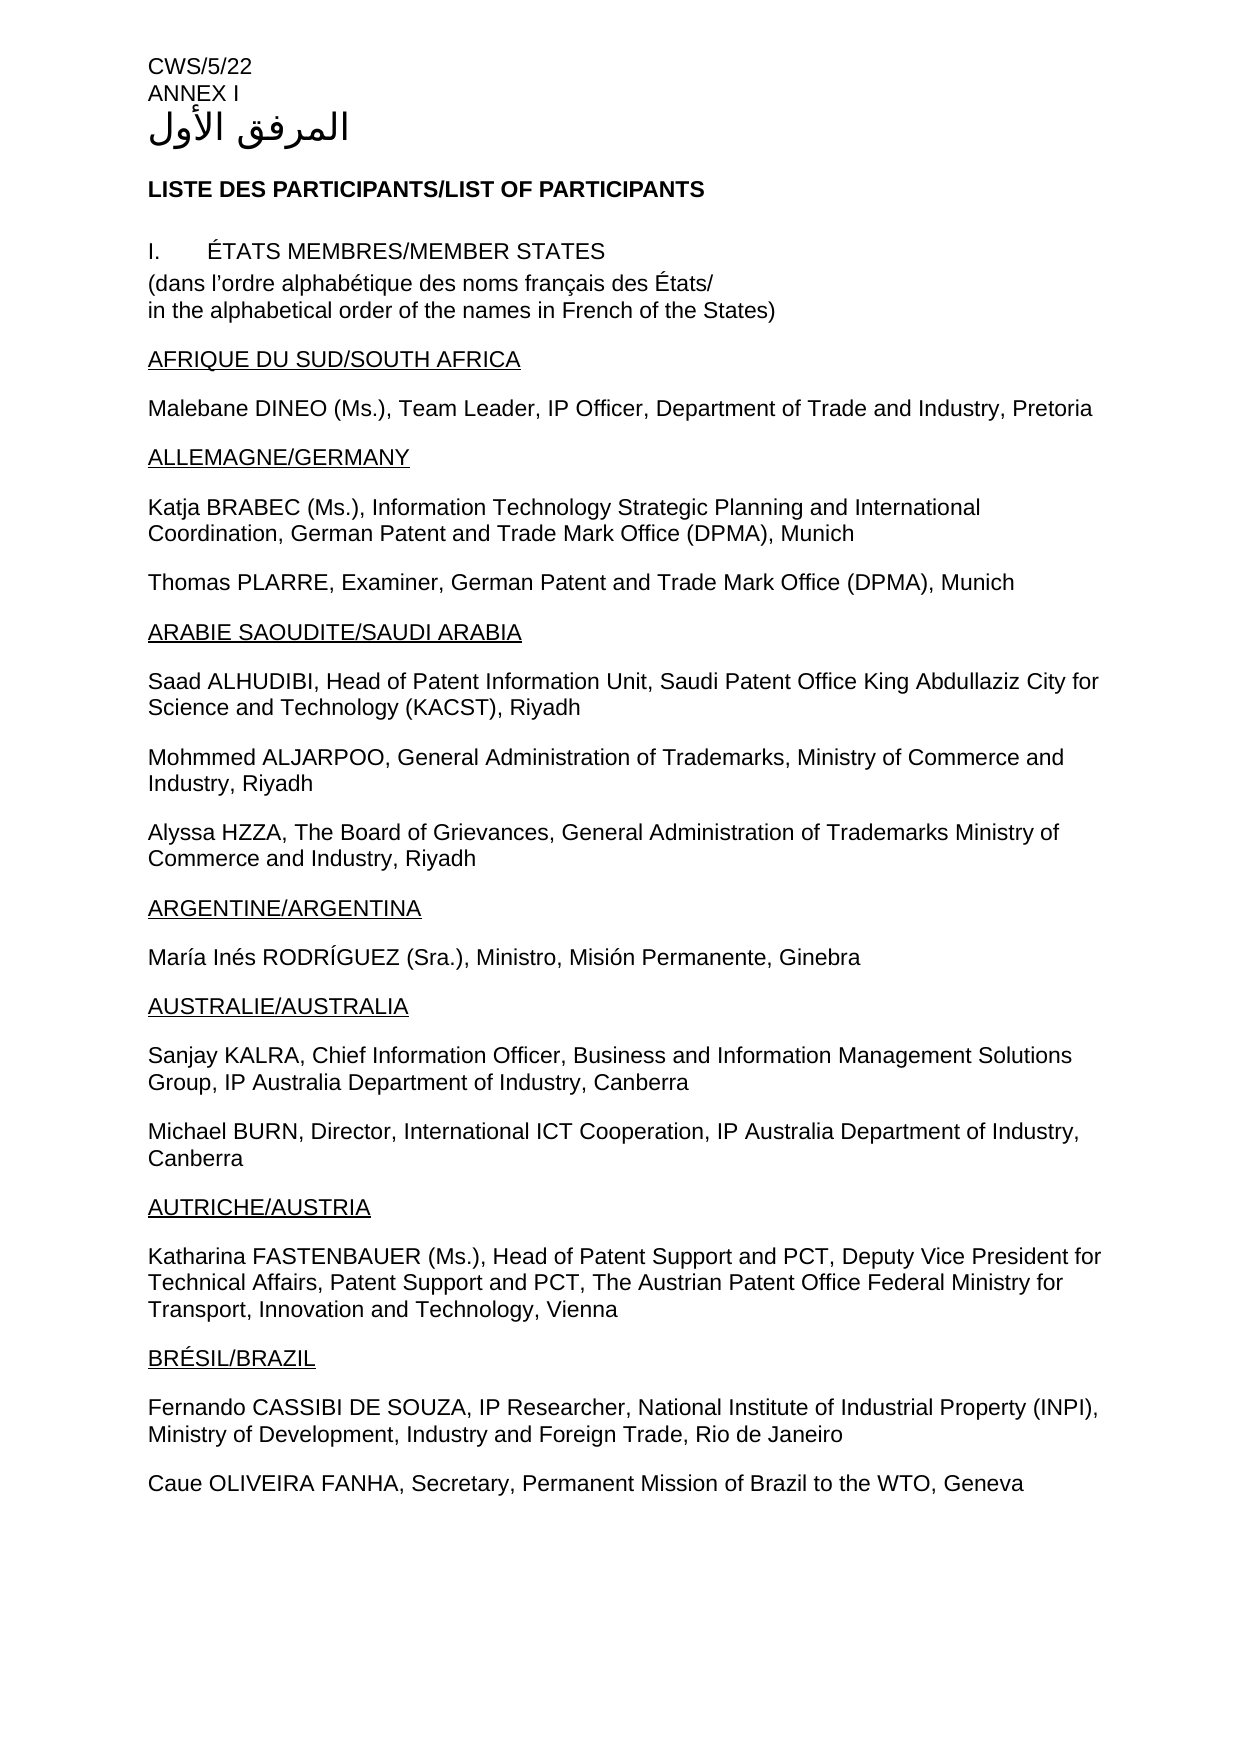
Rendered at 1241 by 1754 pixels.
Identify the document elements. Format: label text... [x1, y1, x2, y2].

text ALLEMAGNE/GERMANY [148, 444, 1122, 471]
text Katharina FASTENBAUER (Ms.), Head of Patent Support and PCT, Deputy Vice President for Technical Affairs, Patent Support and PCT, The Austrian Patent Office Federal Ministry for Transport, Innovation and Technology, Vienna [148, 1243, 1122, 1322]
text Thomas PLARRE, Examiner, German Patent and Trade Mark Office (DPMA), Munich [148, 569, 1122, 596]
text Fernando CASSIBI DE SOUZA, IP Researcher, National Institute of Industrial Property (INPI), Ministry of Development, Industry and Foreign Trade, Rio de Janeiro [148, 1394, 1122, 1447]
text Malebane DINEO (Ms.), Team Leader, IP Officer, Department of Trade and Industry, Pretoria [148, 395, 1122, 421]
text AUTRICHE/AUSTRIA [148, 1194, 1122, 1220]
text Saad ALHUDIBI, Head of Patent Information Unit, Saudi Patent Office King Abdullaziz City for Science and Technology (KACST), Riyadh [148, 668, 1122, 721]
text Caue OLIVEIRA FANHA, Secretary, Permanent Mission of Brazil to the WTO, Geneva [148, 1470, 1122, 1496]
text BRÉSIL/BRAZIL [148, 1345, 1122, 1371]
text Michael BURN, Director, International ICT Cooperation, IP Australia Department of Industry, Canberra [148, 1118, 1122, 1171]
text AUSTRALIE/AUSTRALIA [148, 993, 1122, 1019]
text Mohmmed ALJARPOO, General Administration of Trademarks, Ministry of Commerce and Industry, Riyadh [148, 743, 1122, 796]
text María Inés RODRÍGUEZ (Sra.), Ministro, Misión Permanente, Ginebra [148, 944, 1122, 970]
subtitle LISTE DES PARTICIPANTS/LIST OF PARTICIPANTS [148, 176, 1122, 202]
text ARGENTINE/ARGENTINA [148, 895, 1122, 921]
text AFRIQUE DU SUD/SOUTH AFRICA [148, 346, 1122, 372]
text Alyssa HZZA, The Board of Grievances, General Administration of Trademarks Ministry of Commerce and Industry, Riyadh [148, 819, 1122, 872]
text (dans l’ordre alphabétique des noms français des États/ in the alphabetical order of the names in French of the States) [148, 270, 1122, 323]
text Sanjay KALRA, Chief Information Officer, Business and Information Management Solutions Group, IP Australia Department of Industry, Canberra [148, 1042, 1122, 1095]
text ARABIE SAOUDITE/SAUDI ARABIA [148, 618, 1122, 645]
subtitle I. ÉTATS MEMBRES/MEMBER STATES [148, 238, 1122, 264]
text Katja BRABEC (Ms.), Information Technology Strategic Planning and International Coordination, German Patent and Trade Mark Office (DPMA), Munich [148, 494, 1122, 546]
